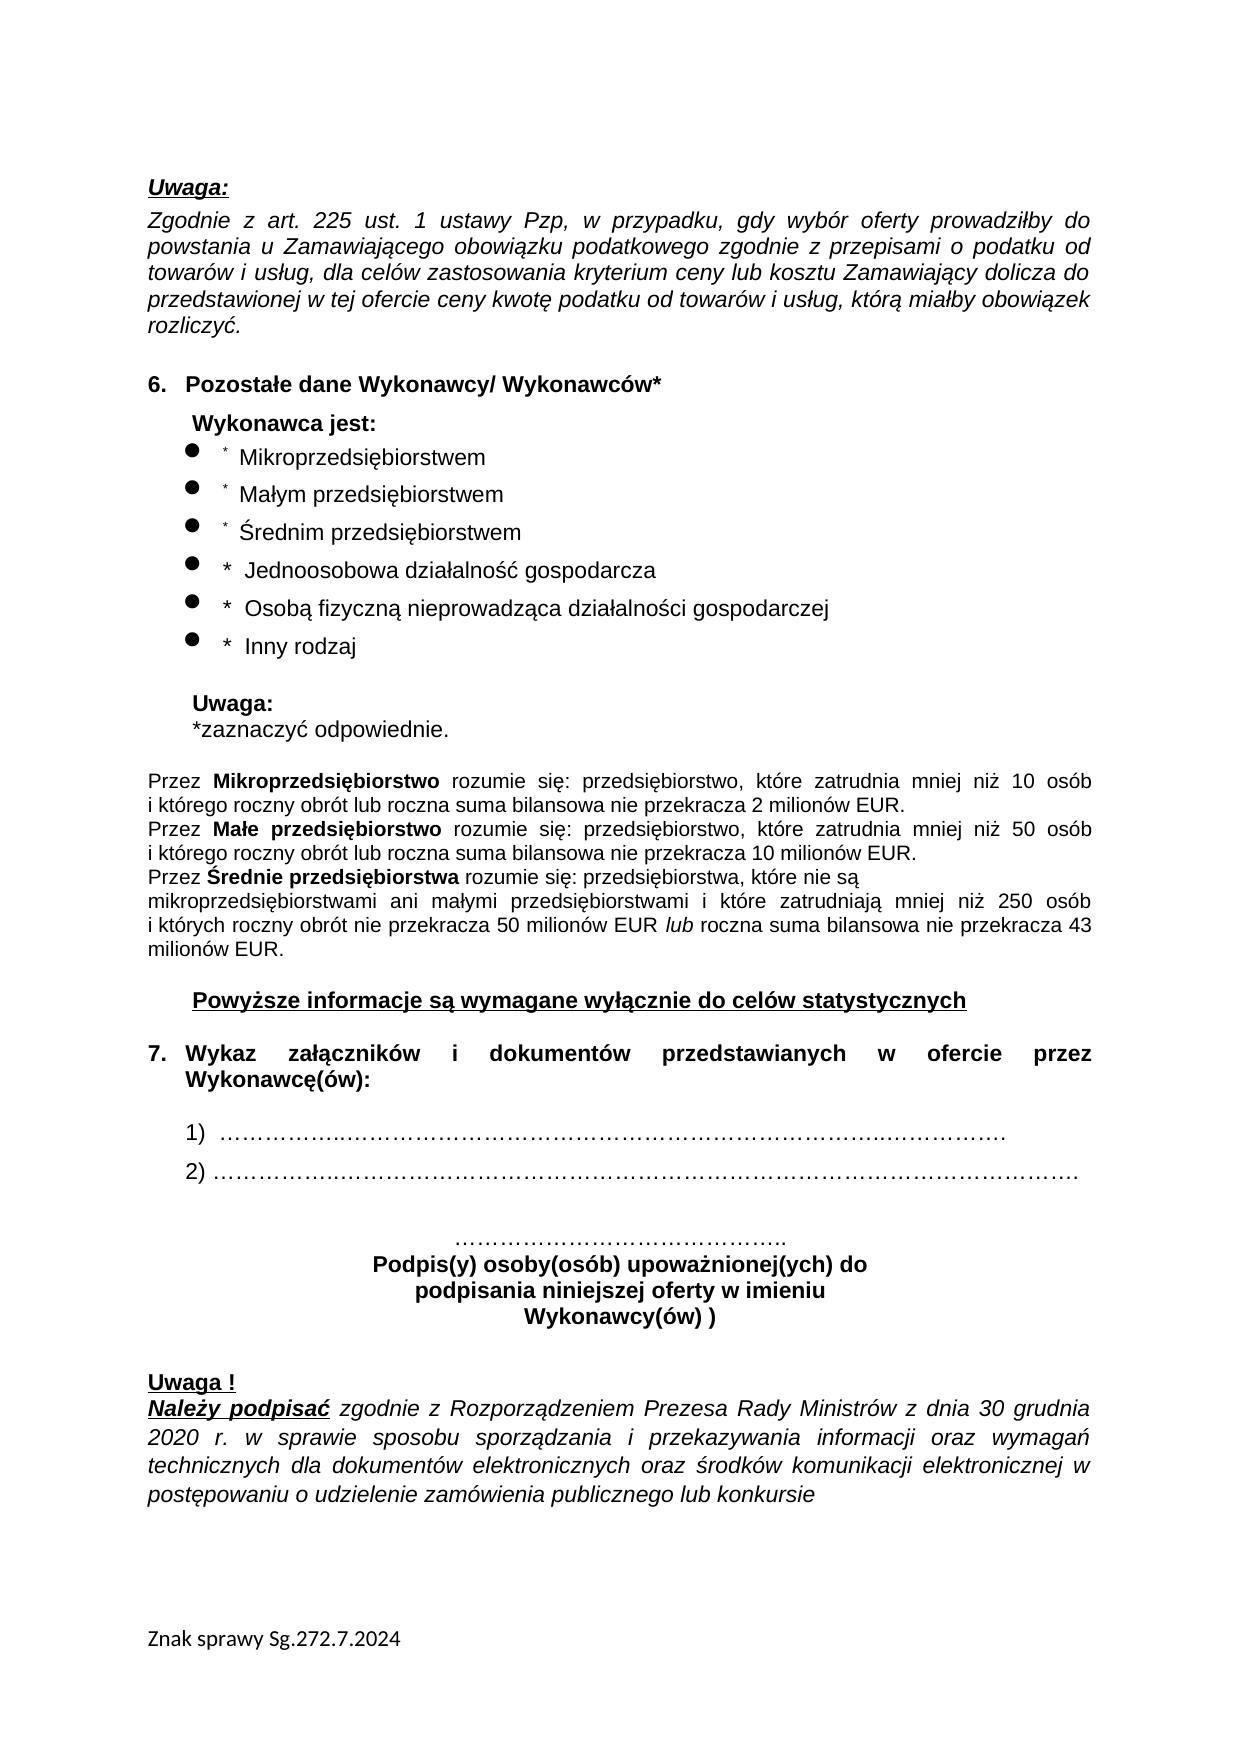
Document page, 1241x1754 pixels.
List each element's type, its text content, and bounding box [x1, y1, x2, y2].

text Wykonawca jest: [192, 410, 1093, 436]
list * Średnim przedsiębiorstwem [185, 512, 1093, 550]
text Uwaga: [148, 174, 1093, 200]
list Pozostałe dane Wykonawcy/ Wykonawców* [148, 371, 1093, 397]
list * Osobą fizyczną nieprowadząca działalności gospodarczej [185, 588, 1093, 626]
list * Małym przedsiębiorstwem [185, 474, 1093, 512]
list Wykaz załączników i dokumentów przedstawianych w ofercie przez Wykonawcę(ów): [148, 1040, 1093, 1092]
text Przez Małe przedsiębiorstwo rozumie się: przedsiębiorstwo, które zatrudnia mniej niż 50 osób i którego roczny obrót lub roczna suma bilansowa nie przekracza 10 milionów EUR. [148, 817, 1093, 865]
text 2) ……………..……………………………………………………………………………………. [148, 1158, 1093, 1185]
text Przez Mikroprzedsiębiorstwo rozumie się: przedsiębiorstwo, które zatrudnia mniej niż 10 osób i którego roczny obrót lub roczna suma bilansowa nie przekracza 2 milionów EUR. [148, 769, 1093, 817]
list * Jednoosobowa działalność gospodarcza [185, 550, 1093, 588]
text Przez Średnie przedsiębiorstwa rozumie się: przedsiębiorstwa, które nie są mikroprzedsiębiorstwami ani małymi przedsiębiorstwami i które zatrudniają mniej niż 250 osób i których roczny obrót nie przekracza 50 milionów EUR lub roczna suma bilansowa nie przekracza 43 milionów EUR. [148, 865, 1093, 961]
text Powyższe informacje są wymagane wyłącznie do celów statystycznych [192, 987, 1093, 1013]
list * Mikroprzedsiębiorstwem [185, 436, 1093, 474]
table_header …………………………………….. [323, 1198, 918, 1251]
text Uwaga ! [148, 1369, 1093, 1395]
table_cell Podpis(y) osoby(osób) upoważnionej(ych) do podpisania niniejszej oferty w imieniu Wykonawcy(ów) ) [323, 1251, 918, 1329]
text 1) ……………..……………………………………………………………..……………. [148, 1119, 1093, 1145]
text Zgodnie z art. 225 ust. 1 ustawy Pzp, w przypadku, gdy wybór oferty prowadziłby do powstania u Zamawiającego obowiązku podatkowego zgodnie z przepisami o podatku od towarów i usług, dla celów zastosowania kryterium ceny lub kosztu Zamawiający dolicza do przedstawionej w tej ofercie ceny kwotę podatku od towarów i usług, którą miałby obowiązek rozliczyć. [148, 207, 1093, 338]
list * Inny rodzaj [185, 626, 1093, 664]
text Należy podpisać zgodnie z Rozporządzeniem Prezesa Rady Ministrów z dnia 30 grudnia 2020 r. w sprawie sposobu sporządzania i przekazywania informacji oraz wymagań technicznych dla dokumentów elektronicznych oraz środków komunikacji elektronicznej w postępowaniu o udzielenie zamówienia publicznego lub konkursie [148, 1395, 1093, 1507]
text *zaznaczyć odpowiednie. [192, 716, 1093, 743]
text Uwaga: [192, 690, 1093, 716]
